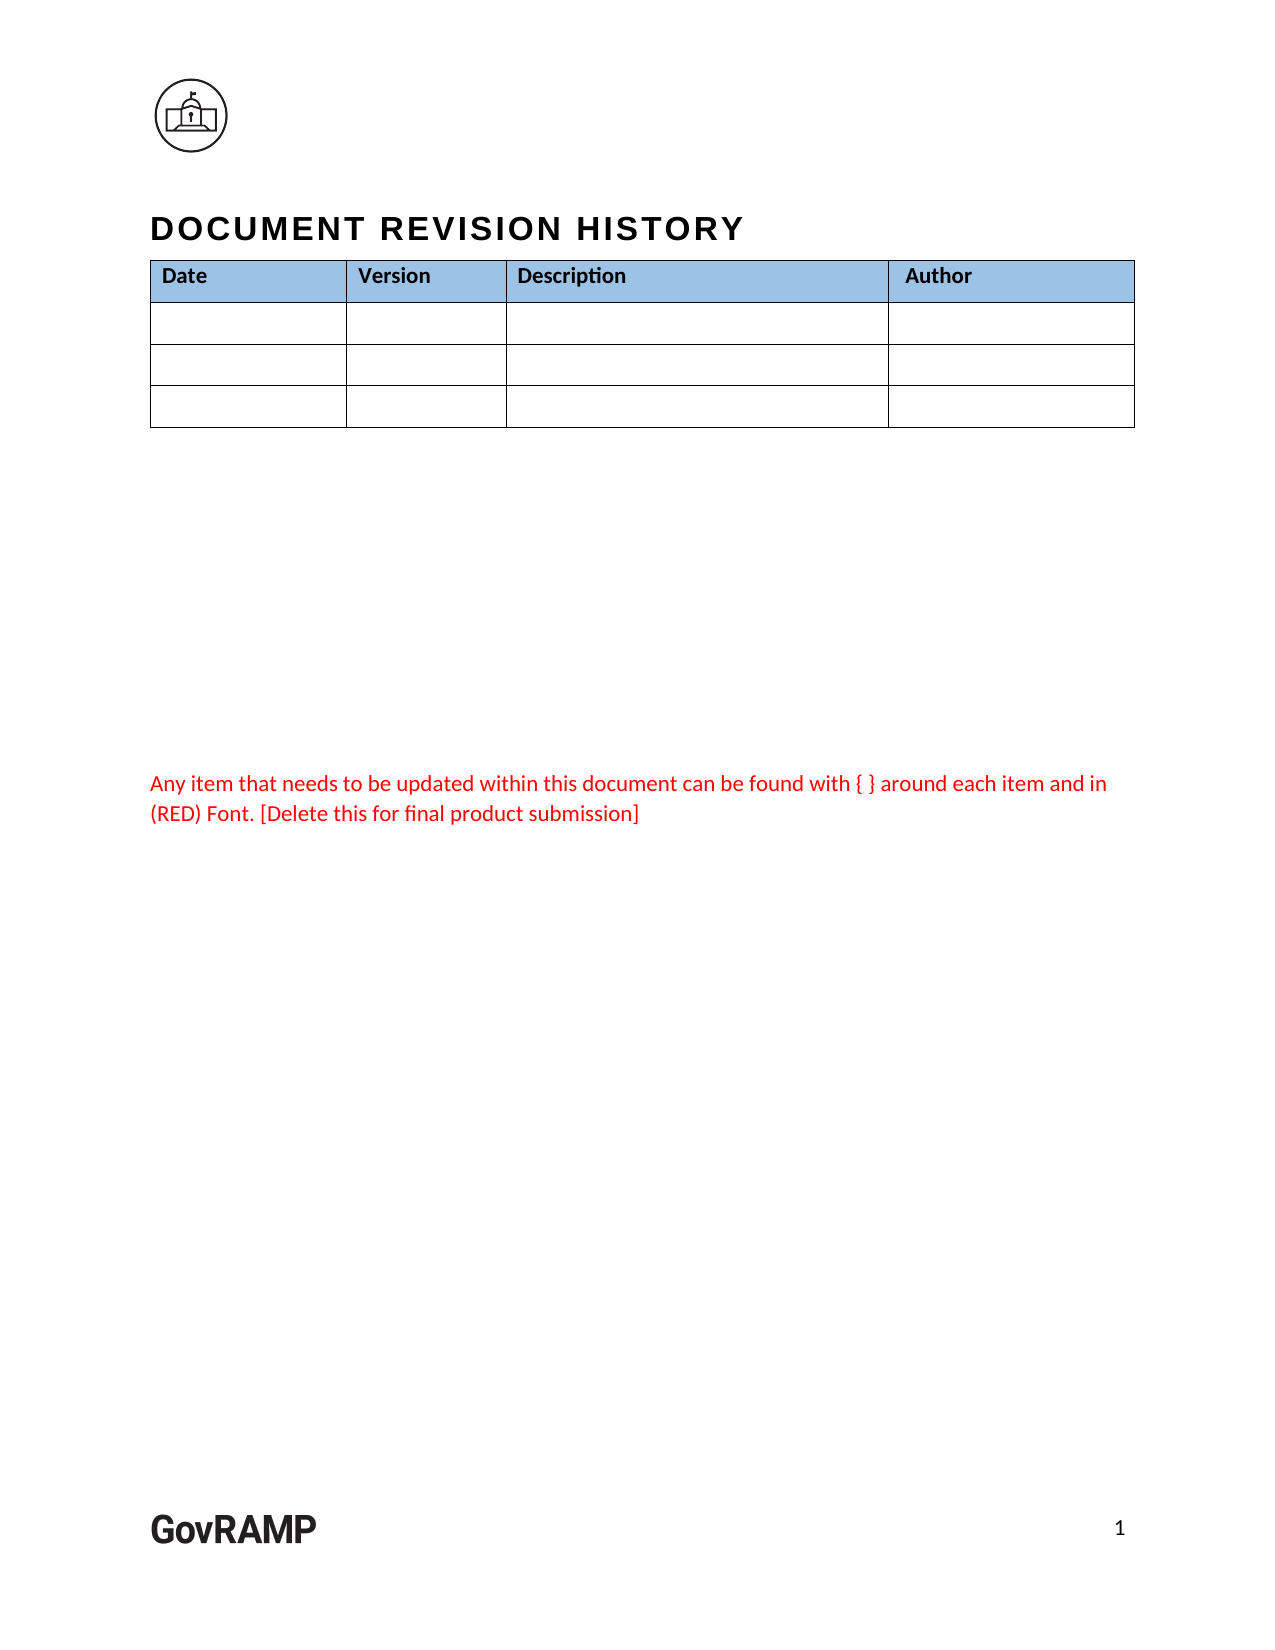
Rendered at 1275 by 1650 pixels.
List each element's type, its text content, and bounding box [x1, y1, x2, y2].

picture [150, 75, 232, 157]
table_cell [347, 303, 506, 343]
table_header Date [151, 261, 346, 302]
table_cell [151, 303, 346, 343]
table_cell [889, 386, 1134, 427]
table_cell [151, 386, 346, 427]
table_cell [347, 345, 506, 385]
table_cell [507, 303, 888, 343]
table_header Author [889, 261, 1134, 302]
subtitle Document Revision History [150, 209, 1125, 248]
table_header Description [507, 261, 888, 302]
picture [150, 1512, 318, 1546]
table_cell [507, 345, 888, 385]
table_cell [889, 345, 1134, 385]
table_header Version [347, 261, 506, 302]
table_cell [889, 303, 1134, 343]
table_cell [151, 345, 346, 385]
table_cell [507, 386, 888, 427]
text Any item that needs to be updated within this document can be found with { } around each item and in (RED) Font. [Delete this for final product submission] [150, 769, 1125, 828]
table_cell [347, 386, 506, 427]
